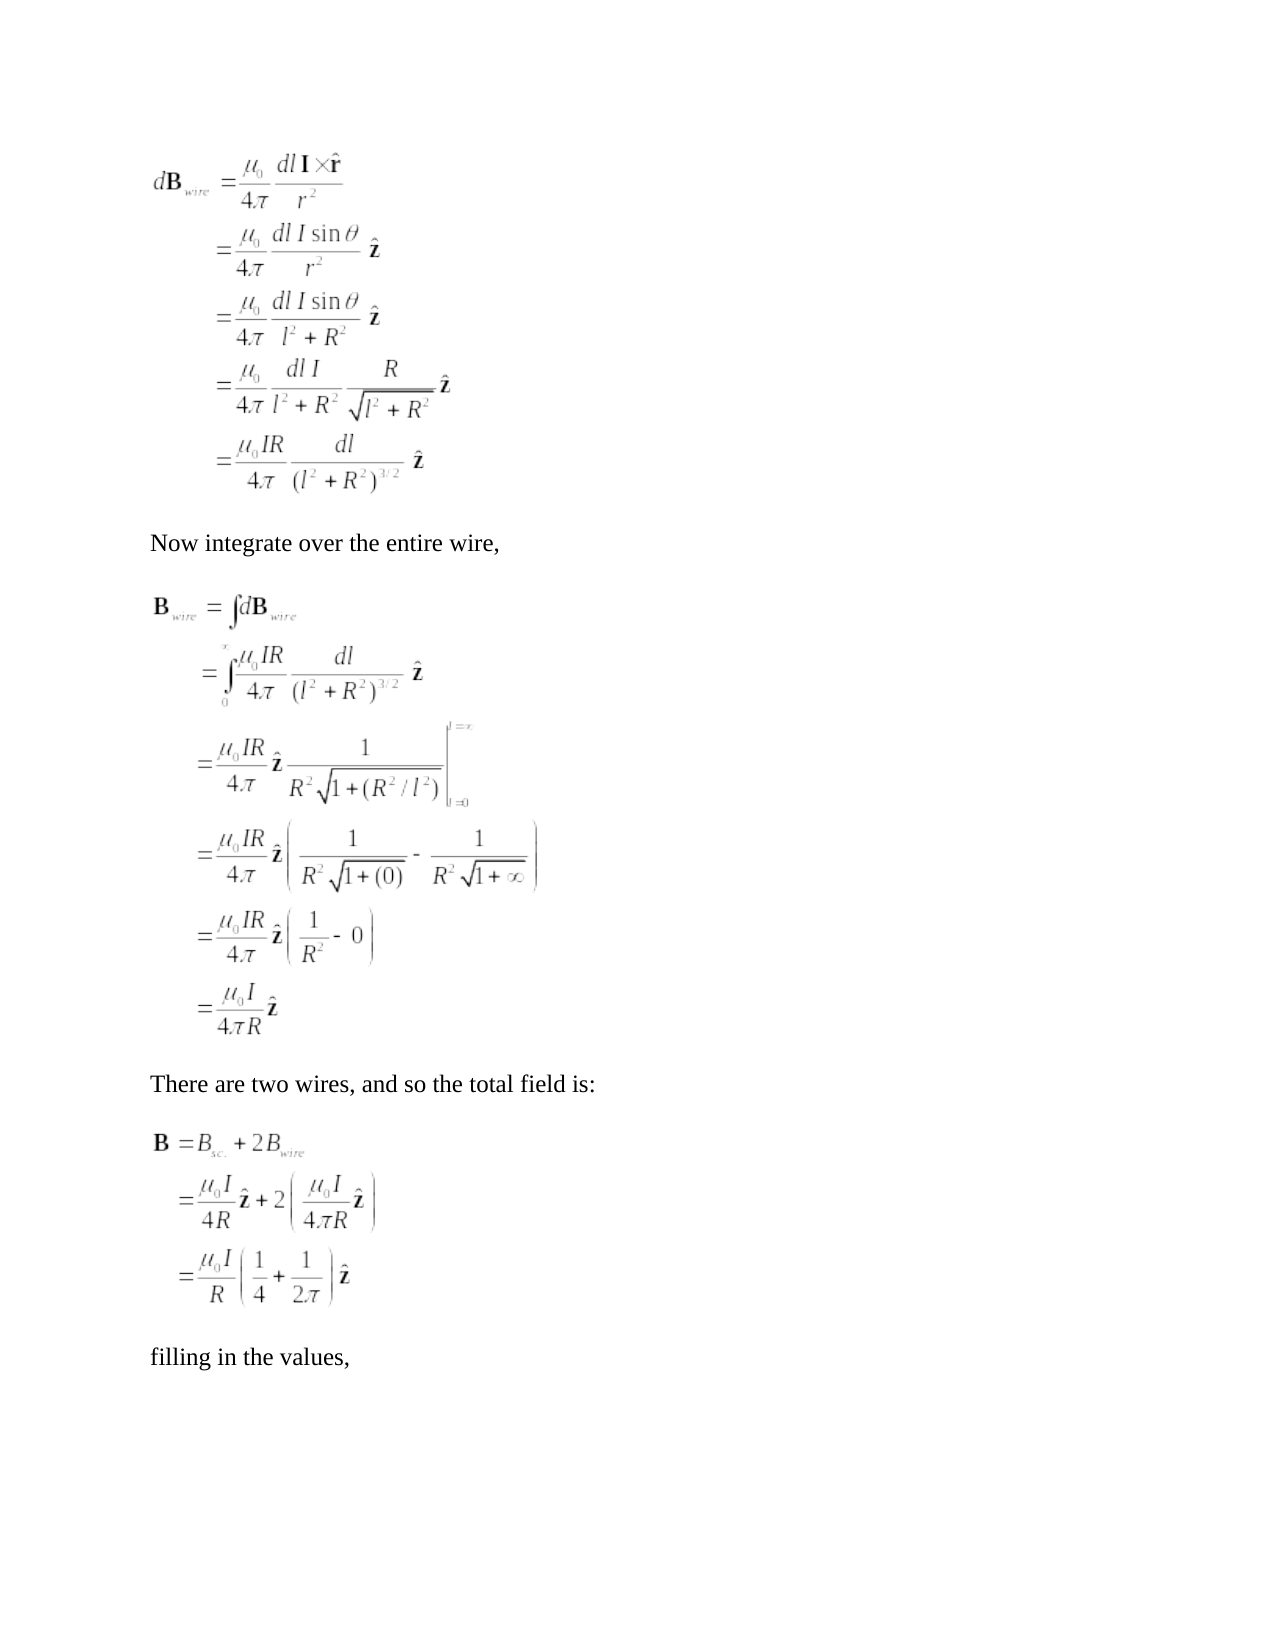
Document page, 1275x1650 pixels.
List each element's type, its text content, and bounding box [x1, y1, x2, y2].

text filling in the values, [150, 1342, 1125, 1371]
text Now integrate over the entire wire, [150, 528, 1125, 557]
text There are two wires, and so the total field is: [150, 1069, 1125, 1098]
